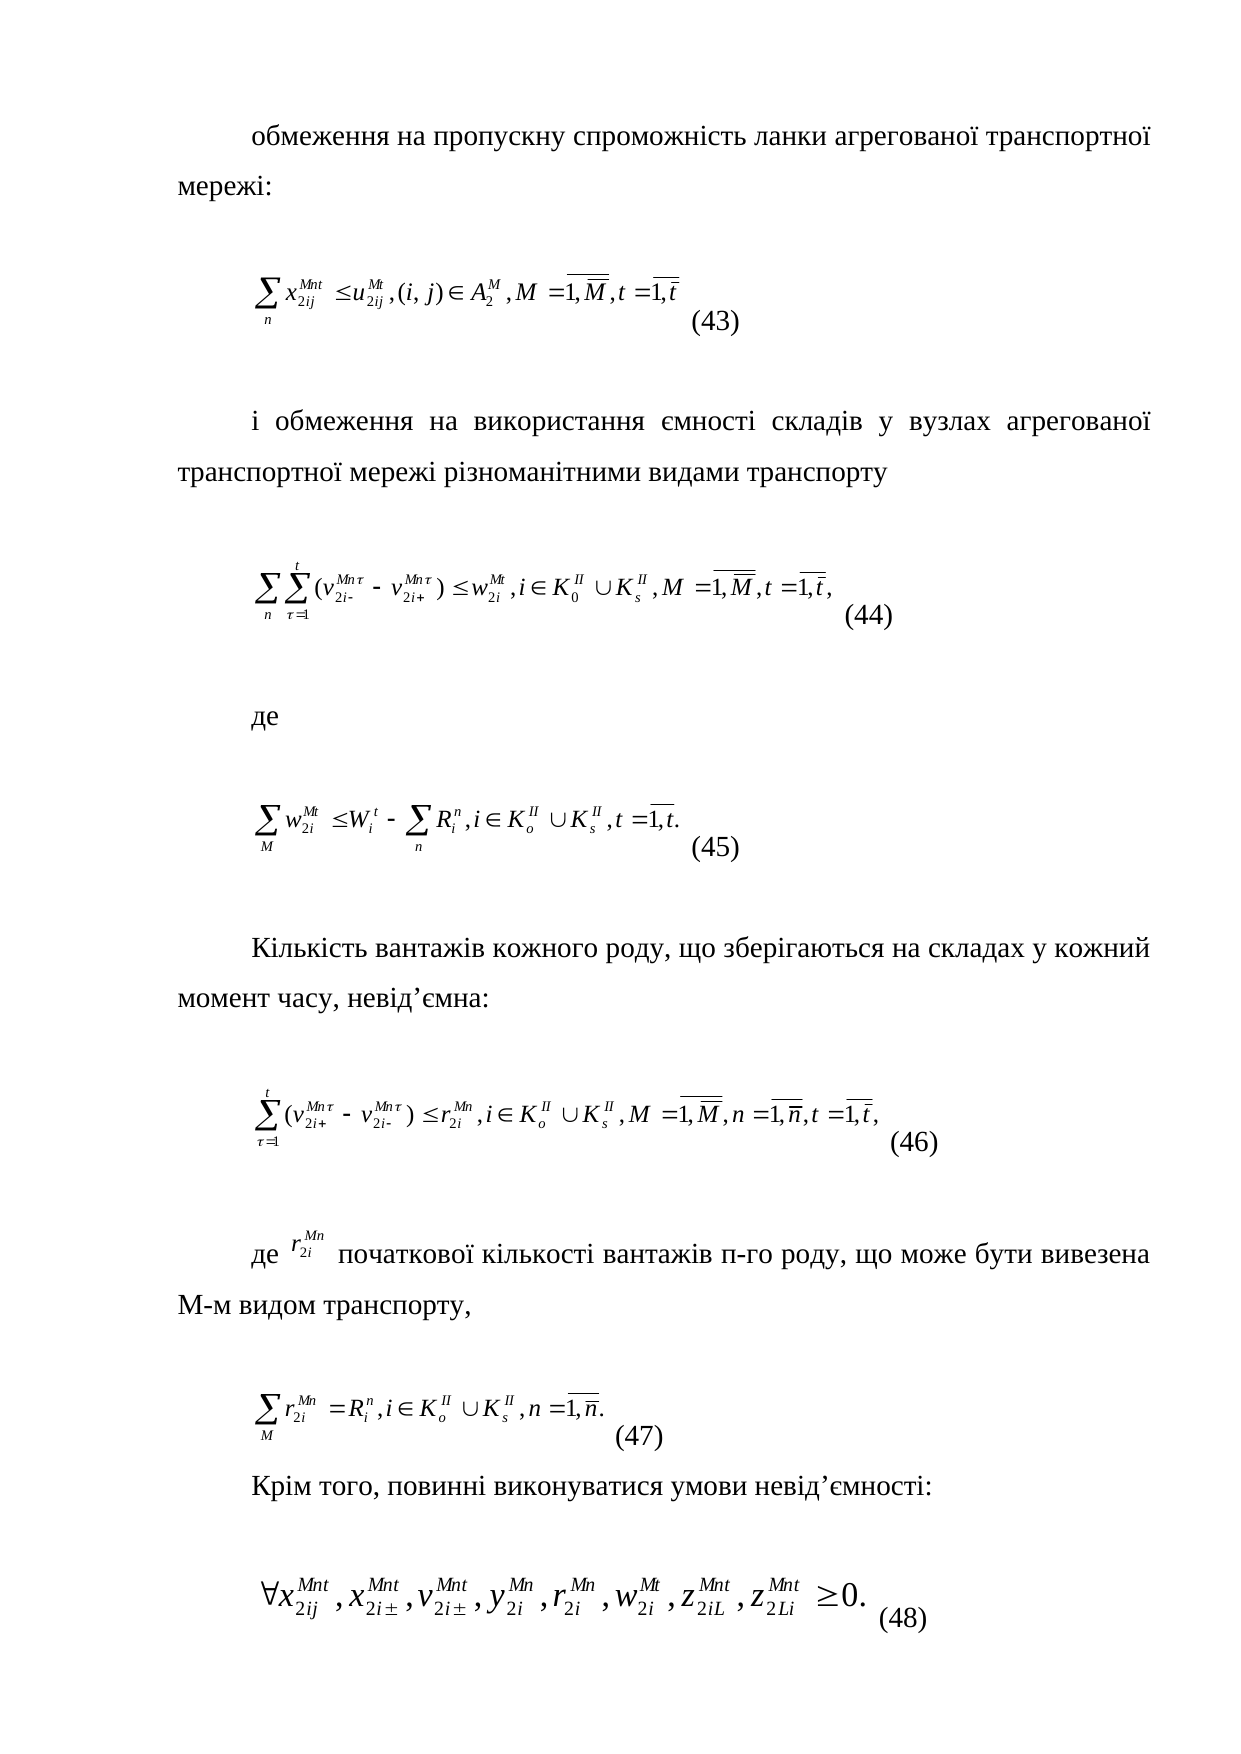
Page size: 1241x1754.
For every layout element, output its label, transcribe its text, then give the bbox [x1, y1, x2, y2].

text (44) [177, 554, 1152, 631]
text (48) [177, 1569, 1152, 1633]
subtitle (47) [177, 1387, 1152, 1452]
text (46) [177, 1081, 1152, 1158]
subtitle Крім того, повинні виконуватися умови невід’ємності: [177, 1468, 1152, 1502]
text (43) [177, 269, 1152, 336]
text (45) [177, 799, 1152, 863]
text де [177, 698, 1152, 732]
text і обмеження на використання ємності складів у вузлах агрегованої транспортної мережі різноманітними видами транспорту [177, 403, 1152, 487]
text обмеження на пропускну спроможність ланки агрегованої транспортної мережі: [177, 118, 1152, 202]
text де початкової кількості вантажів п-го роду, що може бути вивезена M-м видом транспорту, [177, 1225, 1152, 1320]
text Кількість вантажів кожного роду, що зберігаються на складах у кожний момент часу, невід’ємна: [177, 930, 1152, 1014]
